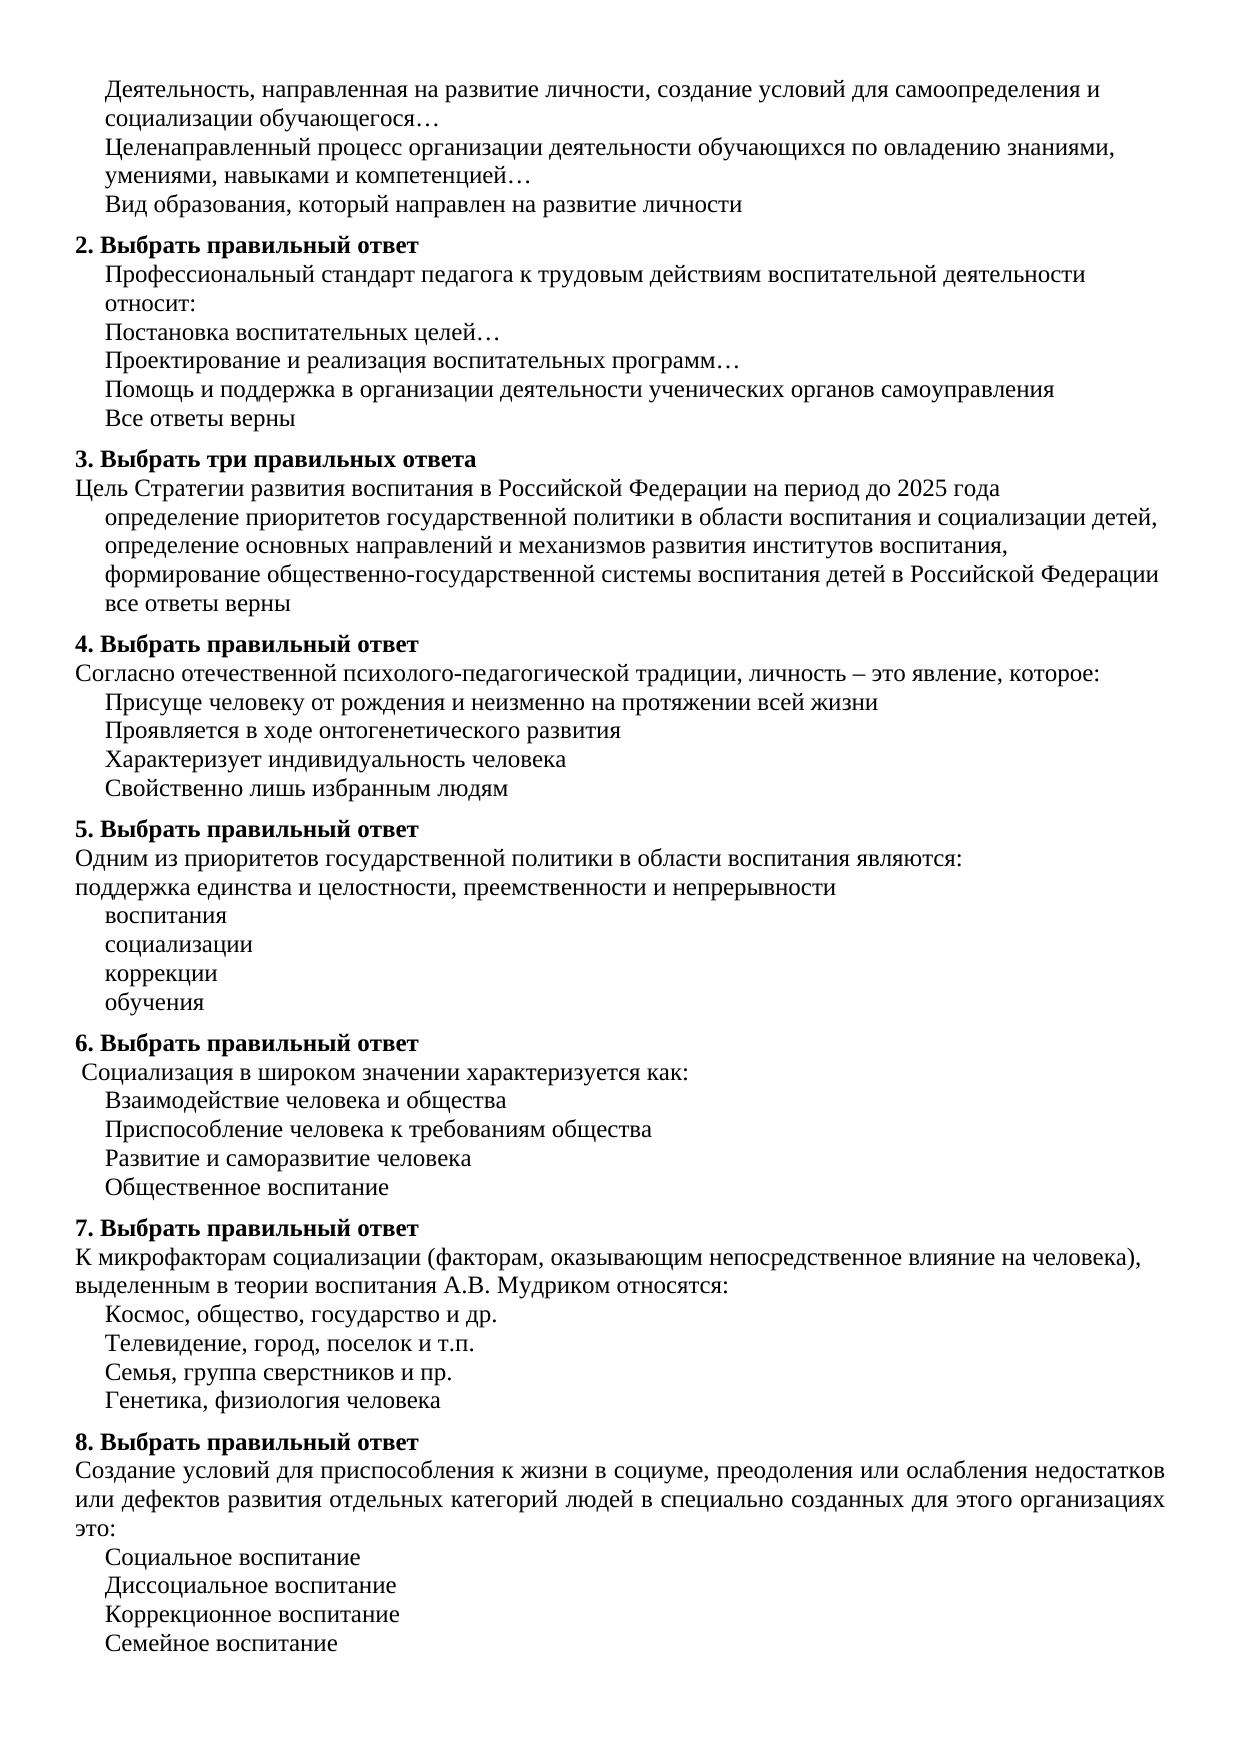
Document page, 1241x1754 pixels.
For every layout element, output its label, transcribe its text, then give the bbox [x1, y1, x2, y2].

text Деятельность, направленная на развитие личности, создание условий для самоопределения и социализации обучающегося… [104, 74, 1103, 132]
text Социализация в широком значении характеризуется как: Взаимодействие человека и общества Приспособление человека к требованиям общества Развитие и саморазвитие человека [81, 1057, 690, 1172]
text Проектирование и реализация воспитательных программ… [104, 345, 1211, 374]
text Общественное воспитание [104, 1172, 1211, 1200]
text Профессиональный стандарт педагога к трудовым действиям воспитательной деятельности относит: [104, 259, 1089, 317]
text Помощь и поддержка в организации деятельности ученических органов самоуправления Все ответы верны [104, 374, 1057, 432]
subtitle Выбрать правильный ответ [75, 1427, 1211, 1456]
text Семья, группа сверстников и пр. Генетика, физиология человека [104, 1357, 455, 1414]
text Создание условий для приспособления к жизни в социуме, преодоления или ослабления недостатков или дефектов развития отдельных категорий людей в специально созданных для этого организациях это: [75, 1456, 1166, 1542]
text Постановка воспитательных целей… [104, 317, 1211, 345]
subtitle Выбрать правильный ответ [75, 814, 1211, 843]
text Целенаправленный процесс организации деятельности обучающихся по овладению знаниями, умениями, навыками и компетенцией… [104, 132, 1118, 189]
text Цель Стратегии развития воспитания в Российской Федерации на период до 2025 года [75, 473, 1211, 502]
text Проявляется в ходе онтогенетического развития Характеризует индивидуальность человека Свойственно лишь избранным людям [104, 715, 624, 802]
text К микрофакторам социализации (факторам, оказывающим непосредственное влияние на человека), выделенным в теории воспитания А.В. Мудриком относятся: [75, 1242, 1144, 1299]
text Согласно отечественной психолого-педагогической традиции, личность – это явление, которое: Присуще человеку от рождения и неизменно на протяжении всей жизни [75, 658, 1103, 715]
text Вид образования, который направлен на развитие личности [104, 189, 1211, 218]
subtitle Выбрать правильный ответ [75, 230, 1211, 259]
subtitle Выбрать правильный ответ [75, 1028, 1211, 1057]
text определение приоритетов государственной политики в области воспитания и социализации детей, определение основных направлений и механизмов развития институтов воспитания, формирование общественно-государственной системы воспитания детей в Российской Федерации все ответы верны [104, 502, 1162, 617]
text воспитания социализации коррекции обучения [104, 900, 256, 1015]
text Космос, общество, государство и др. Телевидение, город, поселок и т.п. [104, 1299, 500, 1357]
subtitle Выбрать правильный ответ [75, 1213, 1211, 1242]
text Социальное воспитание Диссоциальное воспитание Коррекционное воспитание Семейное воспитание [104, 1542, 402, 1657]
subtitle Выбрать три правильных ответа [75, 444, 1211, 473]
subtitle Выбрать правильный ответ [75, 629, 1211, 658]
text Одним из приоритетов государственной политики в области воспитания являются: поддержка единства и целостности, преемственности и непрерывности [75, 843, 966, 900]
